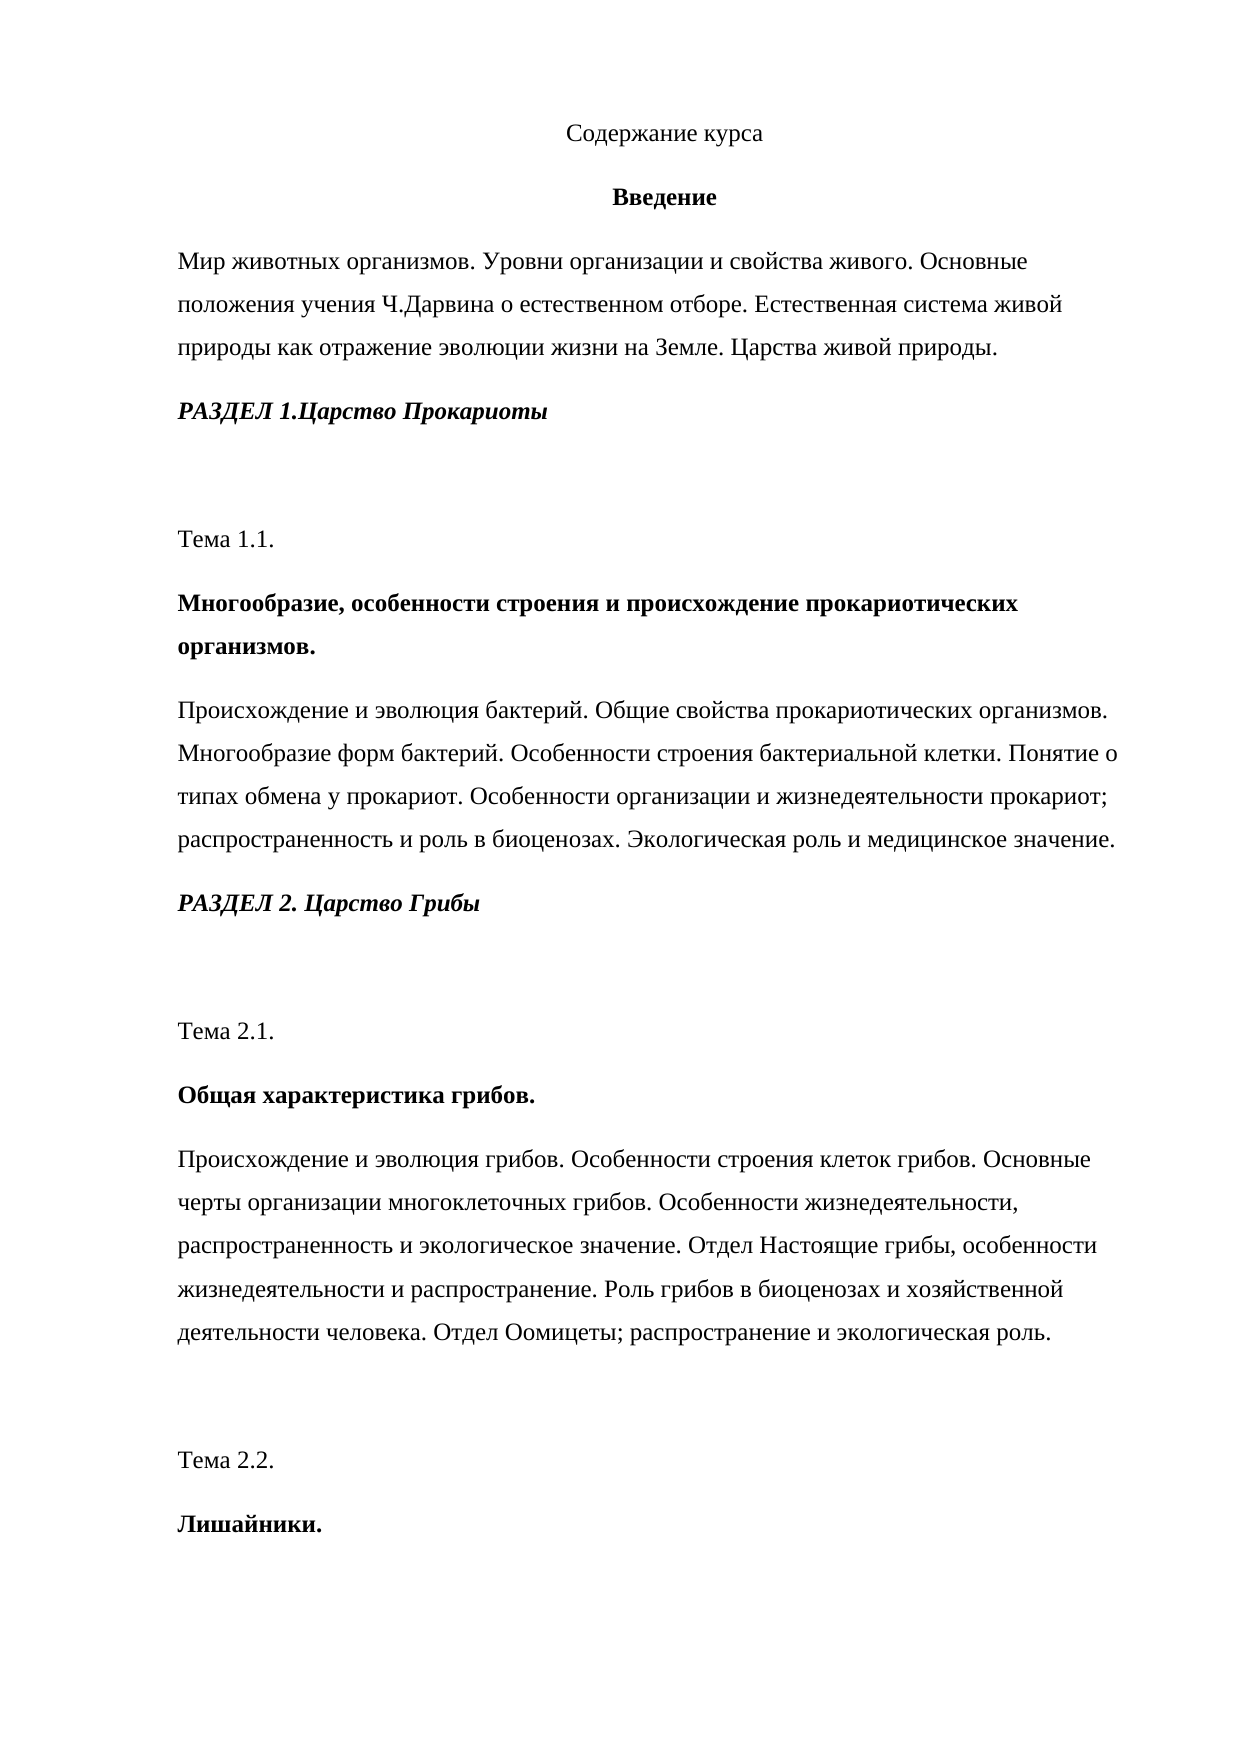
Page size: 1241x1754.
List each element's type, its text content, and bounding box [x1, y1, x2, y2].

text Тема 2.2. [177, 1445, 1152, 1473]
text РАЗДЕЛ 2. Царство Грибы [177, 888, 1152, 917]
text Происхождение и эволюция бактерий. Общие свойства прокариотических организмов. Многообразие форм бактерий. Особенности строения бактериальной клетки. Понятие о типах обмена у прокариот. Особенности организации и жизнедеятельности прокариот; распространенность и роль в биоценозах. Экологическая роль и медицинское значение. [177, 695, 1152, 853]
text Происхождение и эволюция грибов. Особенности строения клеток грибов. Основные черты организации многоклеточных грибов. Особенности жизнедеятельности, распространенность и экологическое значение. Отдел Настоящие грибы, особенности жизнедеятельности и распространение. Роль грибов в биоценозах и хозяйственной деятельности человека. Отдел Оомицеты; распространение и экологическая роль. [177, 1144, 1152, 1346]
text РАЗДЕЛ 1.Царство Прокариоты [177, 396, 1152, 425]
text Тема 2.1. [177, 1016, 1152, 1045]
text Тема 1.1. [177, 524, 1152, 553]
text Многообразие, особенности строения и происхождение прокариотических организмов. [177, 588, 1152, 660]
text Мир животных организмов. Уровни организации и свойства живого. Основные положения учения Ч.Дарвина о естественном отборе. Естественная система живой природы как отражение эволюции жизни на Земле. Царства живой природы. [177, 246, 1152, 361]
text Введение [177, 182, 1152, 211]
text Общая характеристика грибов. [177, 1080, 1152, 1109]
text Лишайники. [177, 1509, 1152, 1537]
text Содержание курса [177, 118, 1152, 147]
